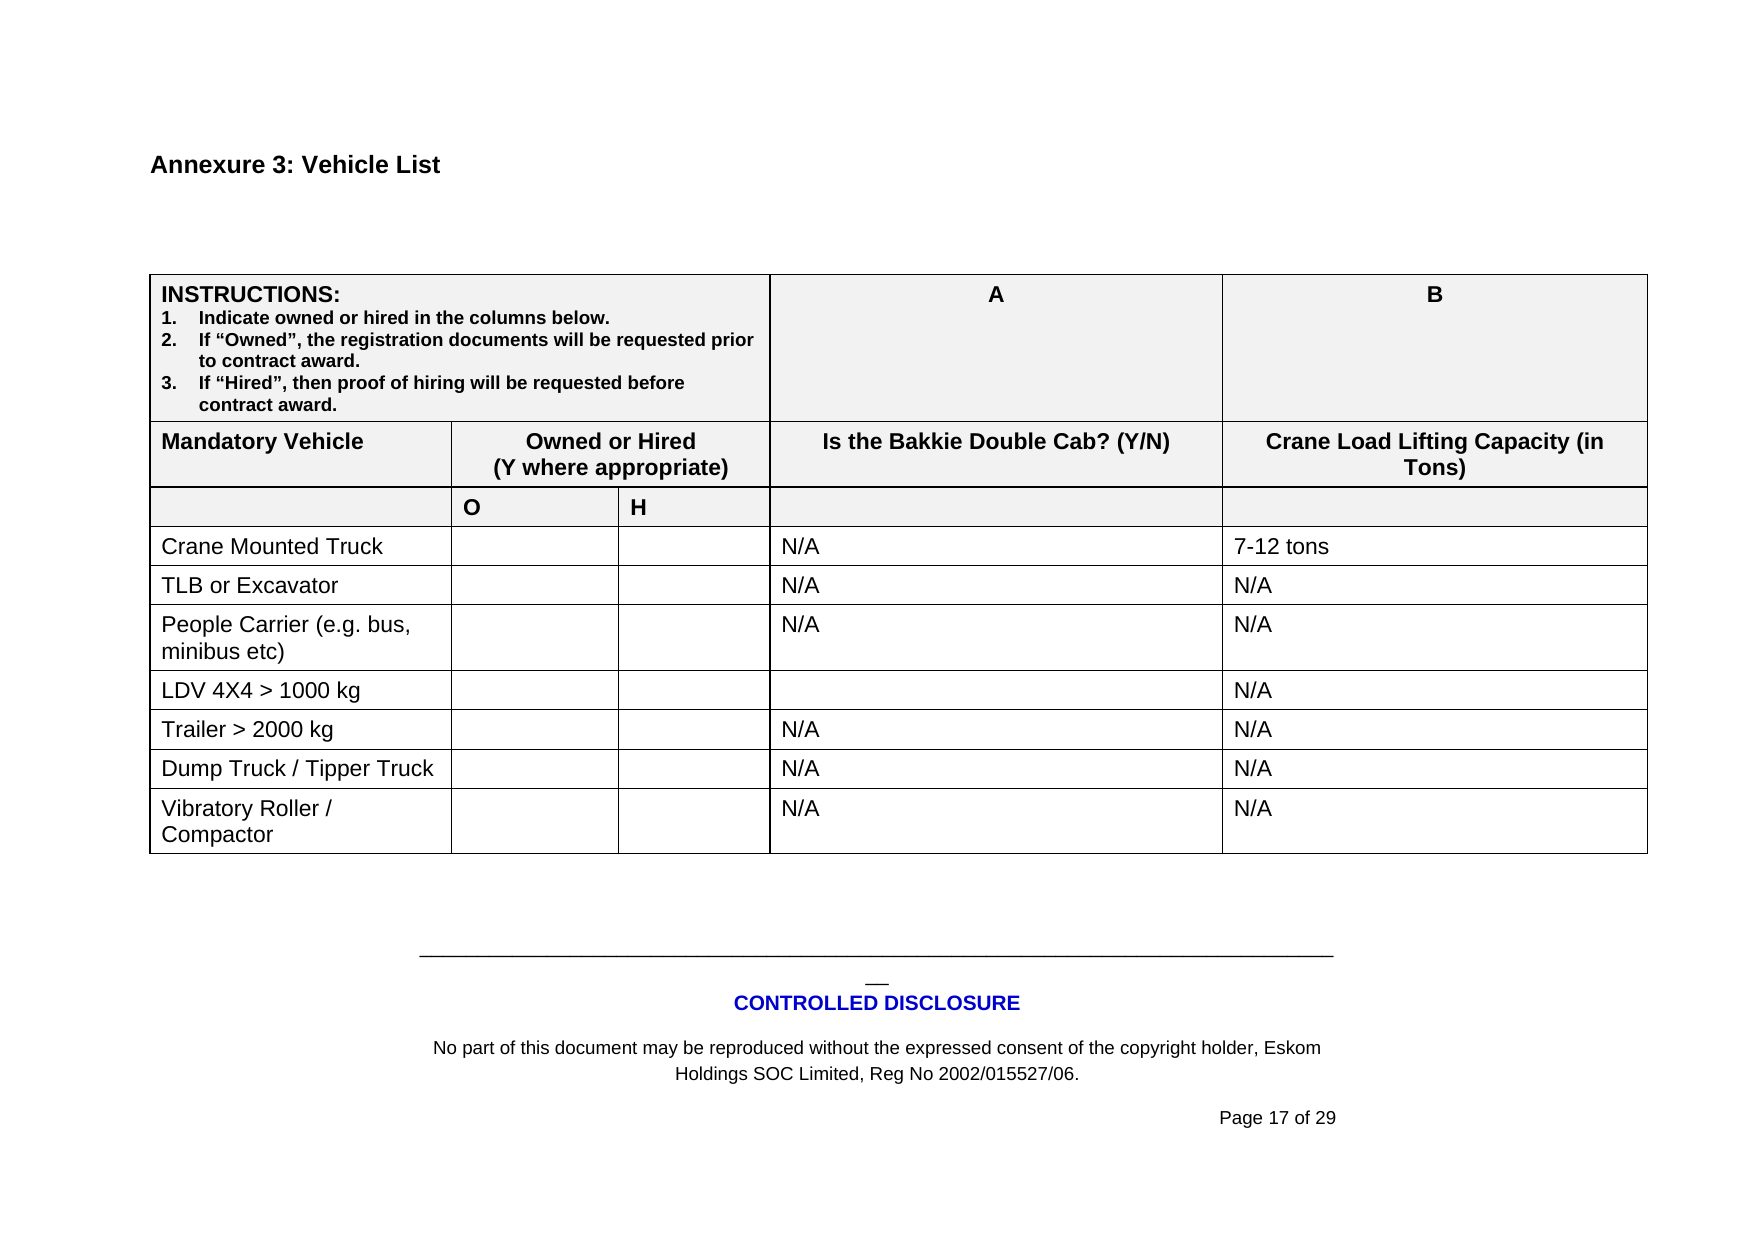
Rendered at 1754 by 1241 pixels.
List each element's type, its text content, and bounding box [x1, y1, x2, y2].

table_cell TLB or Excavator [151, 566, 451, 604]
table_cell O [452, 488, 618, 526]
table_cell Owned or Hired (Y where appropriate) [452, 422, 769, 486]
table_cell [151, 488, 451, 526]
table_cell [452, 527, 618, 565]
table_cell [1223, 488, 1647, 526]
table_cell Crane Mounted Truck [151, 527, 451, 565]
table_cell Vibratory Roller / Compactor [151, 789, 451, 853]
table_cell [452, 671, 618, 709]
table_cell N/A [771, 566, 1222, 604]
table_cell N/A [1223, 566, 1647, 604]
table_cell [452, 566, 618, 604]
table_cell H [619, 488, 769, 526]
table_cell Crane Load Lifting Capacity (in Tons) [1223, 422, 1647, 486]
table_cell [452, 750, 618, 788]
table_cell N/A [771, 789, 1222, 853]
table_cell N/A [1223, 605, 1647, 670]
table_cell [619, 671, 769, 709]
table_cell [619, 566, 769, 604]
table_cell N/A [771, 710, 1222, 748]
text Annexure 3: Vehicle List [150, 150, 1604, 179]
table_cell [452, 605, 618, 670]
table_cell [619, 710, 769, 748]
table_cell N/A [771, 750, 1222, 788]
table_cell [771, 671, 1222, 709]
table_cell N/A [1223, 750, 1647, 788]
table_cell N/A [1223, 789, 1647, 853]
table_cell [619, 527, 769, 565]
table_cell People Carrier (e.g. bus, minibus etc) [151, 605, 451, 670]
table_cell Mandatory Vehicle [151, 422, 451, 486]
table_cell LDV 4X4 > 1000 kg [151, 671, 451, 709]
table_cell [619, 605, 769, 670]
table_cell [619, 789, 769, 853]
table_cell N/A [771, 527, 1222, 565]
table_header INSTRUCTIONS: Indicate owned or hired in the columns below. If “Owned”, the registration documents will be requested prior to contract award. If “Hired”, then proof of hiring will be requested before contract award. [151, 275, 769, 421]
table_cell N/A [1223, 710, 1647, 748]
table_cell N/A [1223, 671, 1647, 709]
table_cell [452, 789, 618, 853]
table_header B [1223, 275, 1647, 421]
table_cell [452, 710, 618, 748]
table_cell [619, 750, 769, 788]
table_cell Dump Truck / Tipper Truck [151, 750, 451, 788]
table_cell 7-12 tons [1223, 527, 1647, 565]
table_cell Trailer > 2000 kg [151, 710, 451, 748]
table_header A [771, 275, 1222, 421]
table_cell N/A [771, 605, 1222, 670]
table_cell [771, 488, 1222, 526]
table_cell Is the Bakkie Double Cab? (Y/N) [771, 422, 1222, 486]
